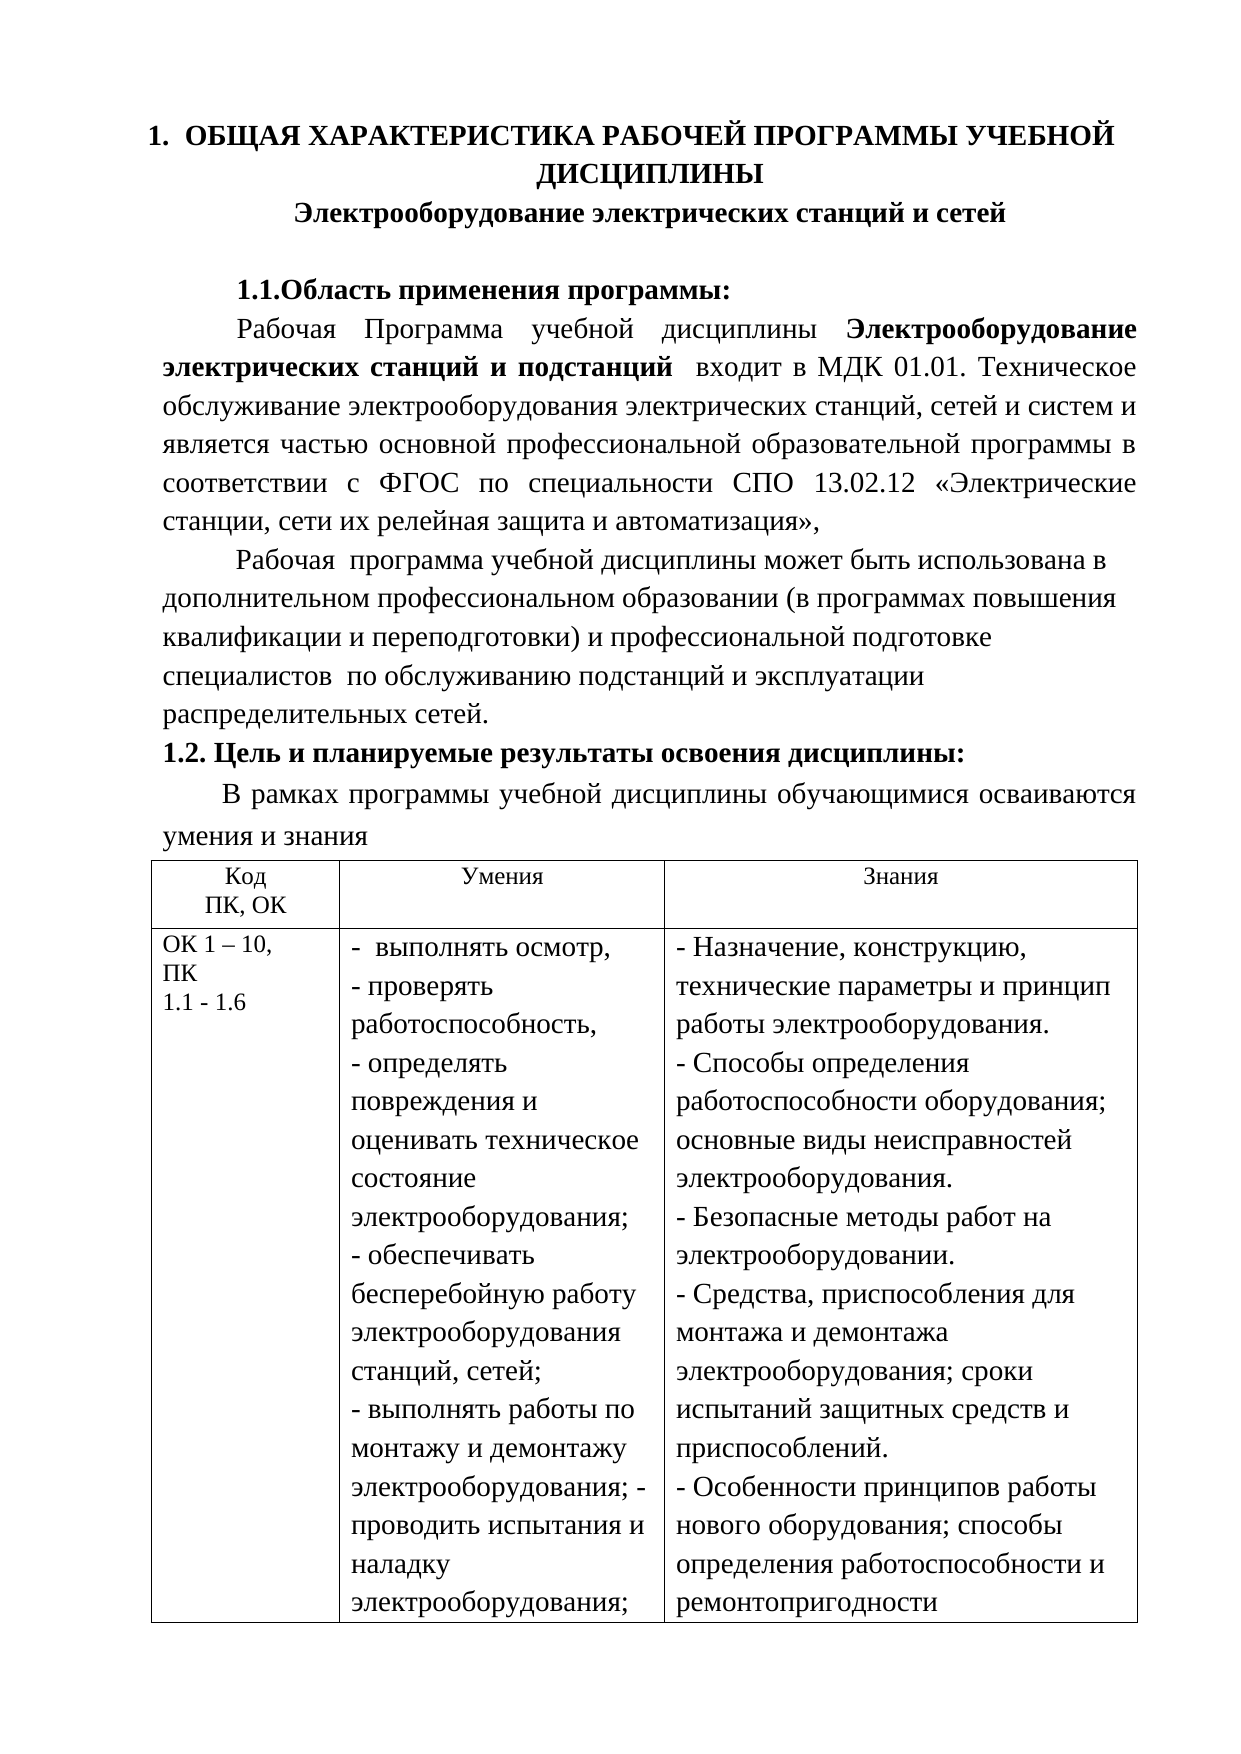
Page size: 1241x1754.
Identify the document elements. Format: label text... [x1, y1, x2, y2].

table_header Код ПК, ОК [152, 861, 339, 928]
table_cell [340, 929, 664, 1622]
text 1.2. Цель и планируемые результаты освоения дисциплины: [162, 735, 1137, 768]
text В рамках программы учебной дисциплины обучающимися осваиваются умения и знания [162, 777, 1137, 852]
text 1.1.Область применения программы: [162, 272, 1137, 306]
table_header Знания [665, 861, 1137, 928]
text Рабочая Программа учебной дисциплины Электрооборудование электрических станций и подстанций входит в МДК 01.01. Техническое обслуживание электрооборудования электрических станций, сетей и систем и является частью основной профессиональной образовательной программы в соответствии с ФГОС по специальности СПО 13.02.12 «Электрические станции, сети их релейная защита и автоматизация», [162, 311, 1137, 537]
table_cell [665, 929, 1137, 1622]
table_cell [152, 929, 339, 1622]
table_header Умения [340, 861, 664, 928]
text Электрооборудование электрических станций и сетей [162, 195, 1137, 229]
list ОБЩАЯ ХАРАКТЕРИСТИКА РАБОЧЕЙ ПРОГРАММЫ УЧЕБНОЙ ДИСЦИПЛИНЫ [125, 118, 1137, 190]
text Рабочая программа учебной дисциплины может быть использована в дополнительном профессиональном образовании (в программах повышения квалификации и переподготовки) и профессиональной подготовке специалистов по обслуживанию подстанций и эксплуатации распределительных сетей. [162, 542, 1137, 730]
